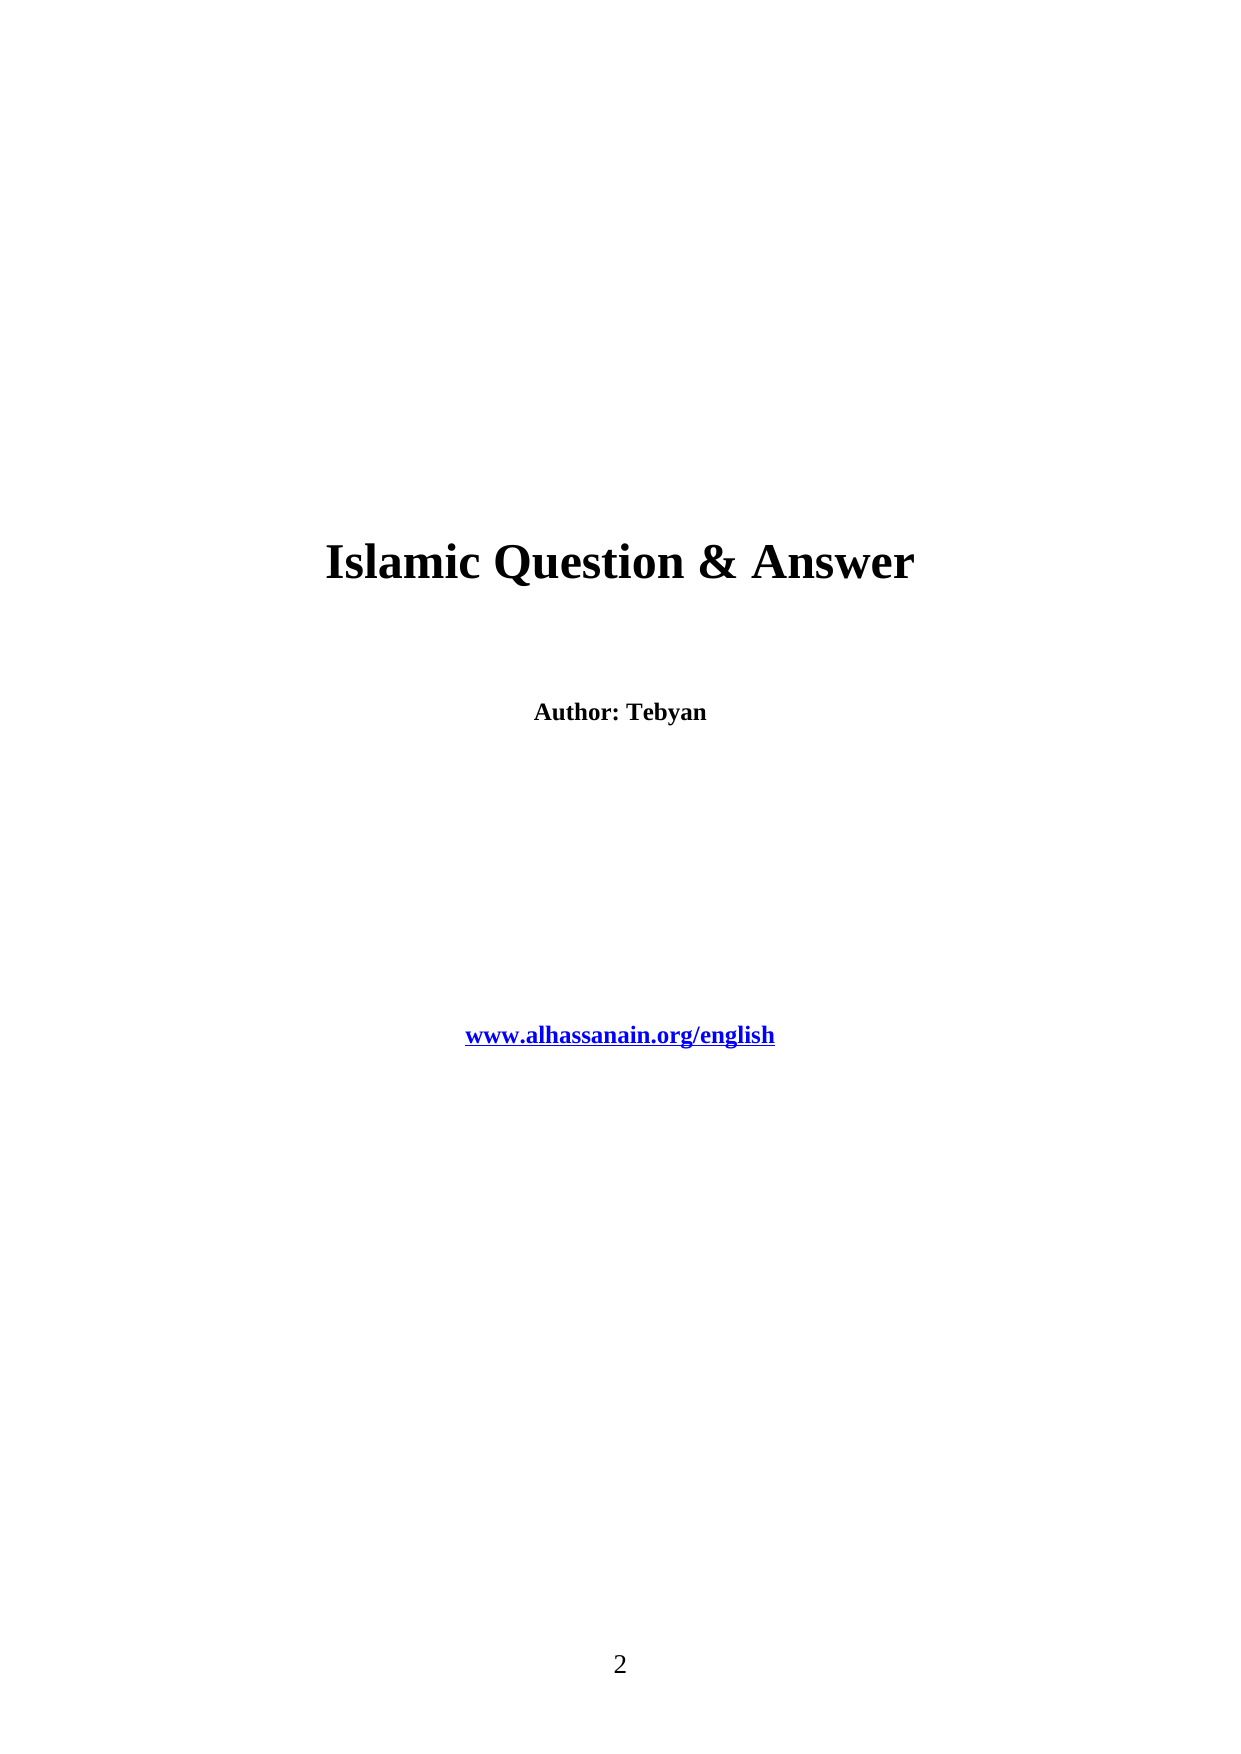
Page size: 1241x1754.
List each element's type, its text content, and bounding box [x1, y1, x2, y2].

text Islamic Question & Answer [236, 532, 1004, 590]
text Author: Tebyan [236, 697, 1004, 726]
text www.alhassanain.org/english [236, 1020, 1004, 1048]
